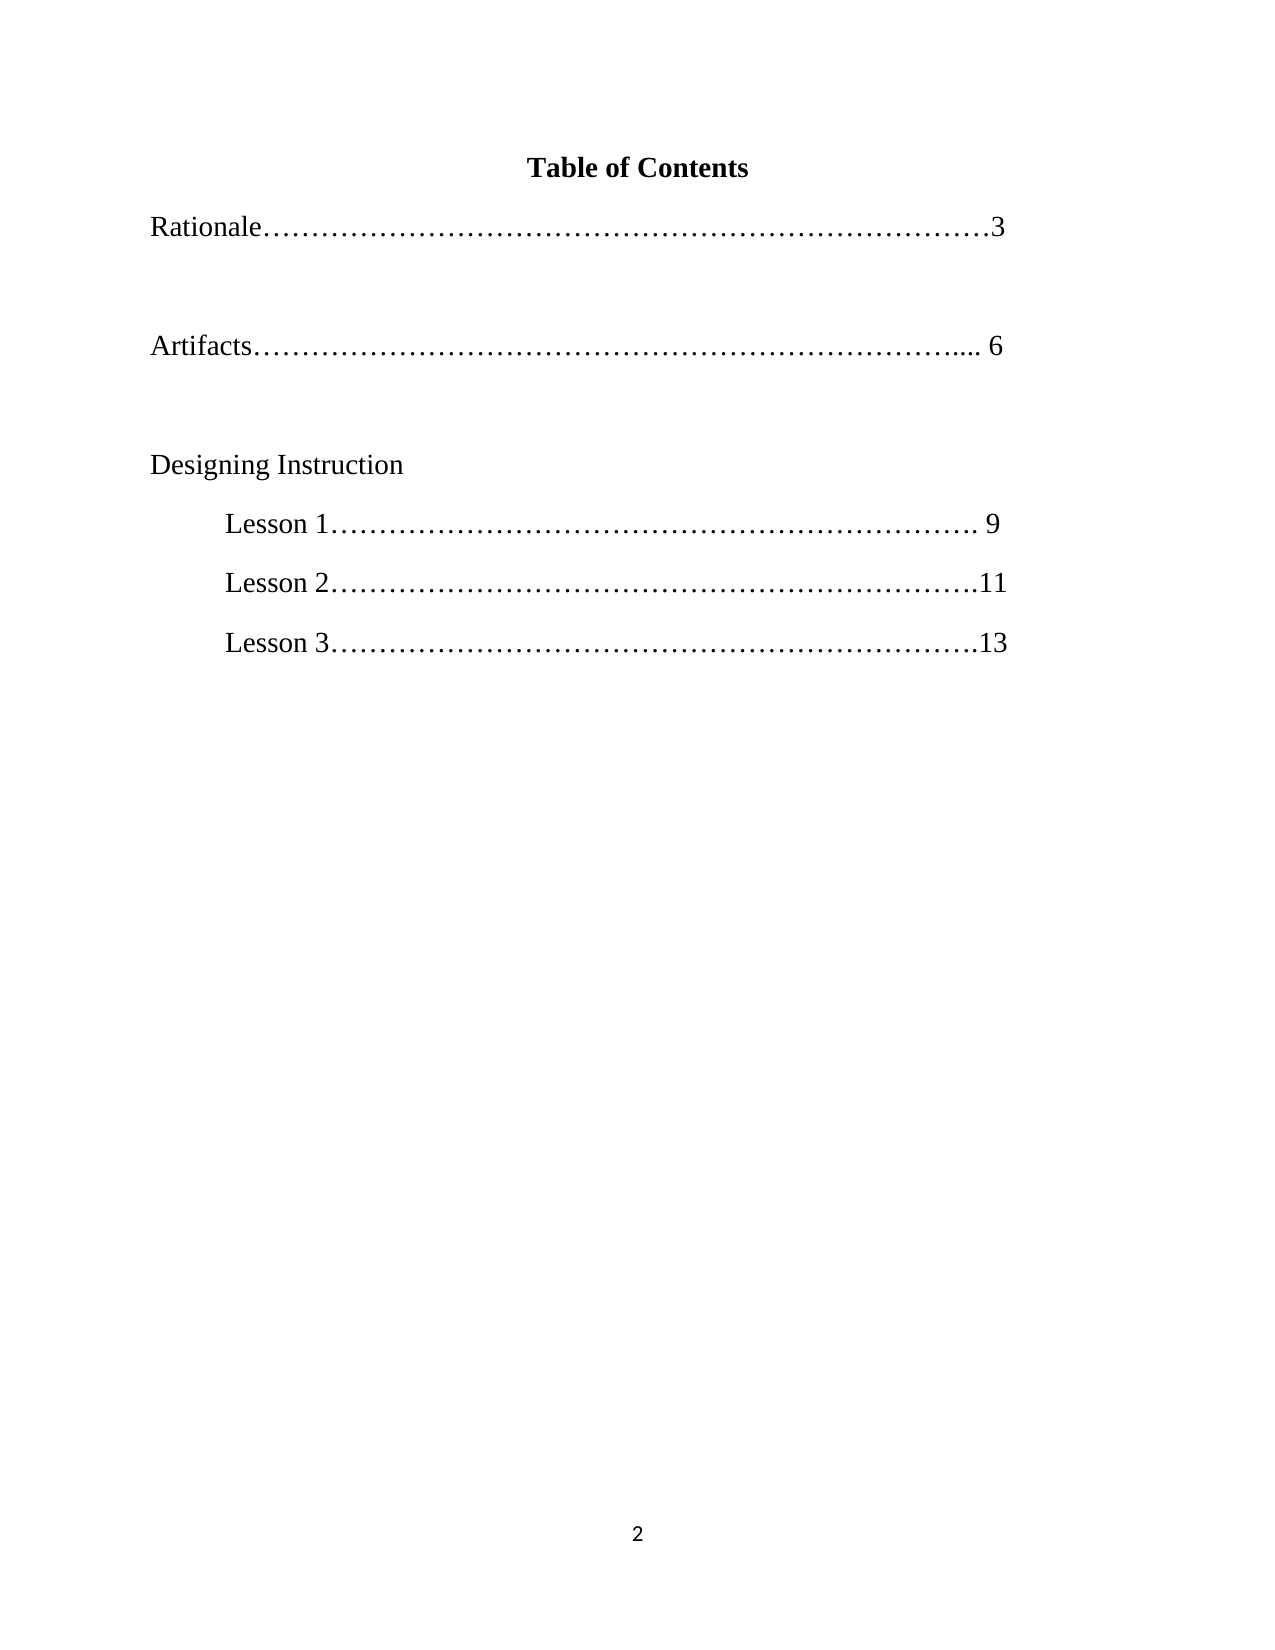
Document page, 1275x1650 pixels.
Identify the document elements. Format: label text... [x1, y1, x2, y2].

text Lesson 1…………………………………………………………. 9 [150, 506, 1125, 540]
text Lesson 2………………………………………………………….11 [150, 566, 1125, 599]
text Artifacts……………………………………………………………….... 6 [150, 328, 1125, 362]
text Table of Contents [150, 150, 1125, 183]
text Designing Instruction [150, 447, 1125, 480]
text Lesson 3………………………………………………………….13 [150, 625, 1125, 658]
text Rationale…………………………………………………………………3 [150, 209, 1125, 243]
